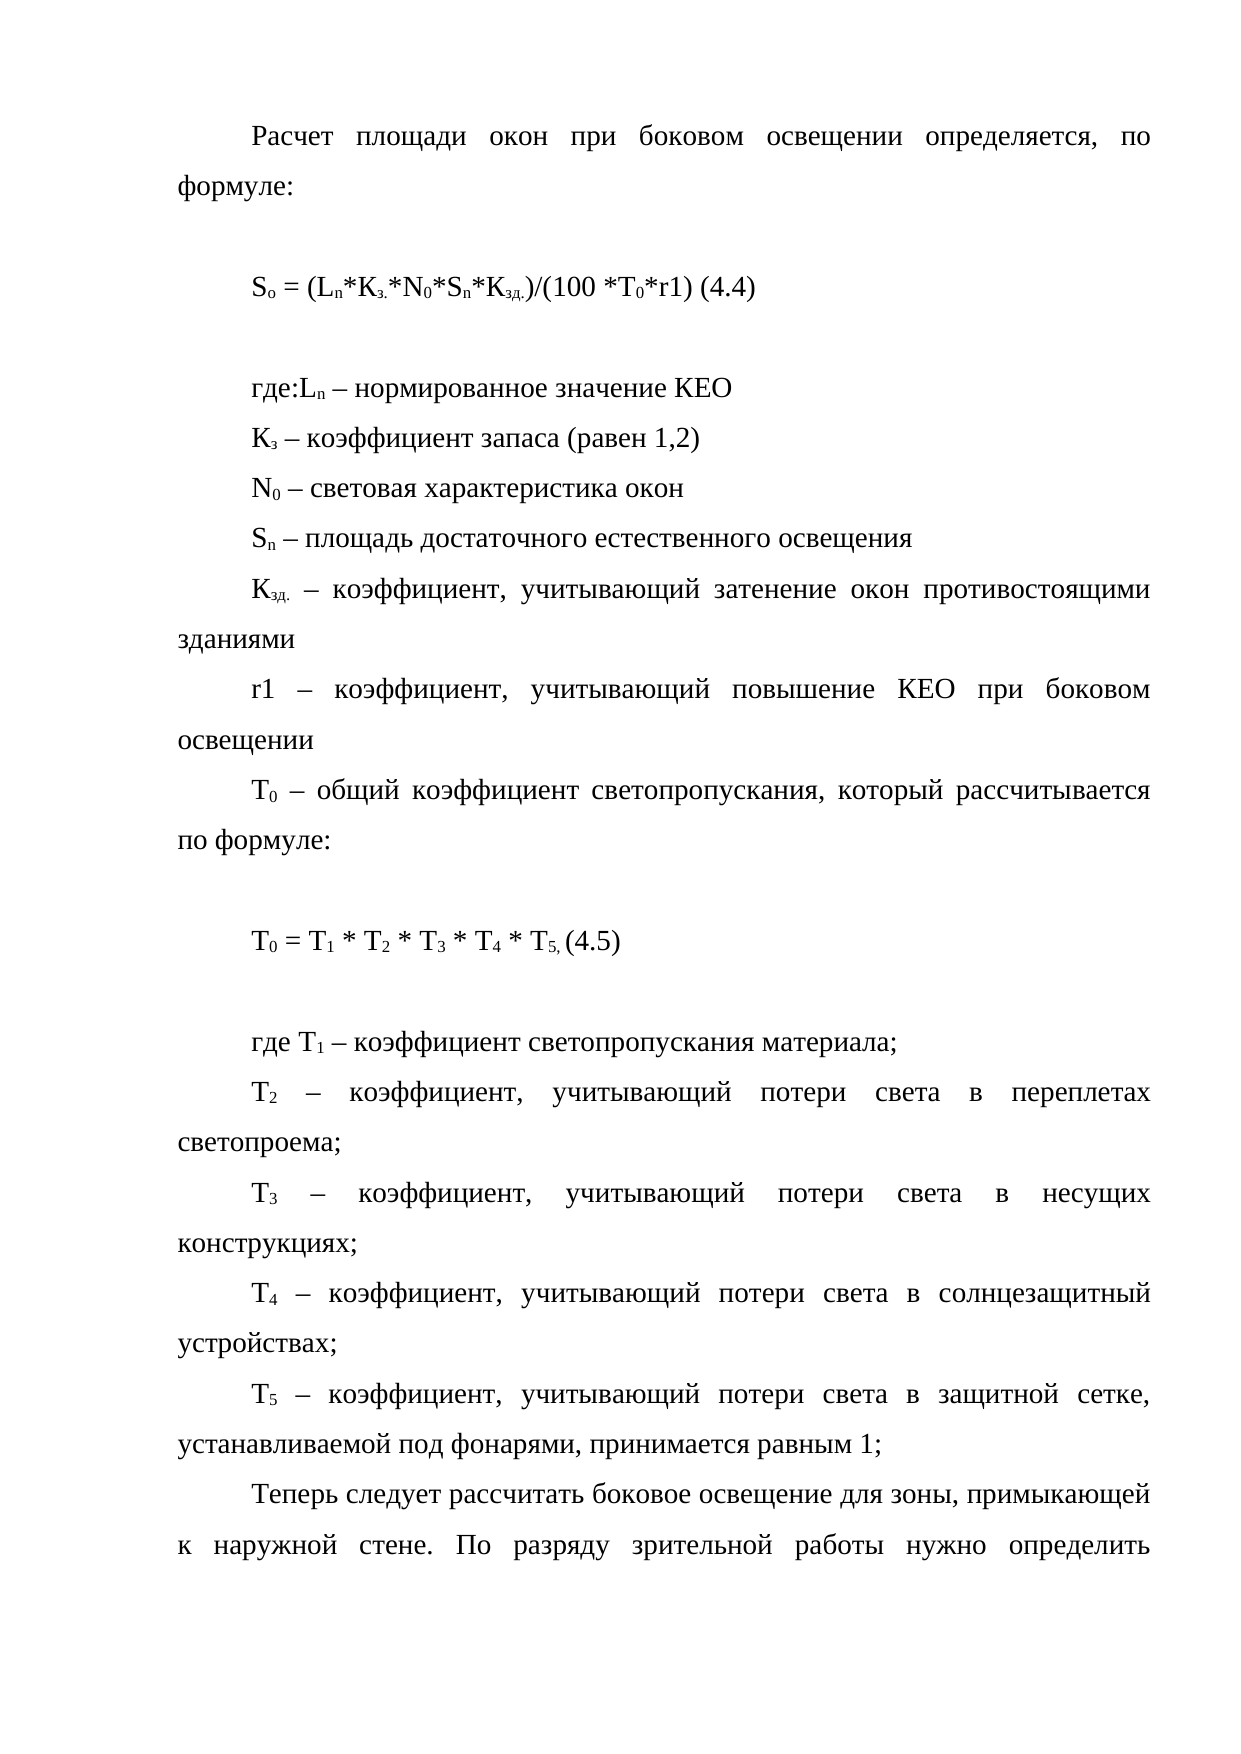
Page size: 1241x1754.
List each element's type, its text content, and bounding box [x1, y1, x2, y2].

text T0 – общий коэффициент светопропускания, который рассчитывается по формуле: [177, 772, 1152, 856]
text Sо = (Ln*Кз.*N0*Sn*Кзд.)/(100 *T0*r1) (4.4) [177, 269, 1152, 303]
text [177, 1477, 1152, 1560]
text T2 – коэффициент, учитывающий потери света в переплетах светопроема; [177, 1074, 1152, 1158]
text Кзд. – коэффициент, учитывающий затенение окон противостоящими зданиями [177, 571, 1152, 655]
text r1 – коэффициент, учитывающий повышение КЕО при боковом освещении [177, 672, 1152, 755]
text T5 – коэффициент, учитывающий потери света в защитной сетке, устанавливаемой под фонарями, принимается равным 1; [177, 1376, 1152, 1460]
text где:Ln – нормированное значение КЕО [177, 370, 1152, 403]
text N0 – световая характеристика окон [177, 470, 1152, 504]
text T3 – коэффициент, учитывающий потери света в несущих конструкциях; [177, 1175, 1152, 1258]
text Расчет площади окон при боковом освещении определяется, по формуле: [177, 118, 1152, 202]
text где T1 – коэффициент светопропускания материала; [177, 1024, 1152, 1057]
text T0 = T1 * T2 * T3 * T4 * T5, (4.5) [177, 923, 1152, 957]
text T4 – коэффициент, учитывающий потери света в солнцезащитный устройствах; [177, 1275, 1152, 1359]
text Sn – площадь достаточного естественного освещения [177, 521, 1152, 554]
text Кз – коэффициент запаса (равен 1,2) [177, 420, 1152, 453]
